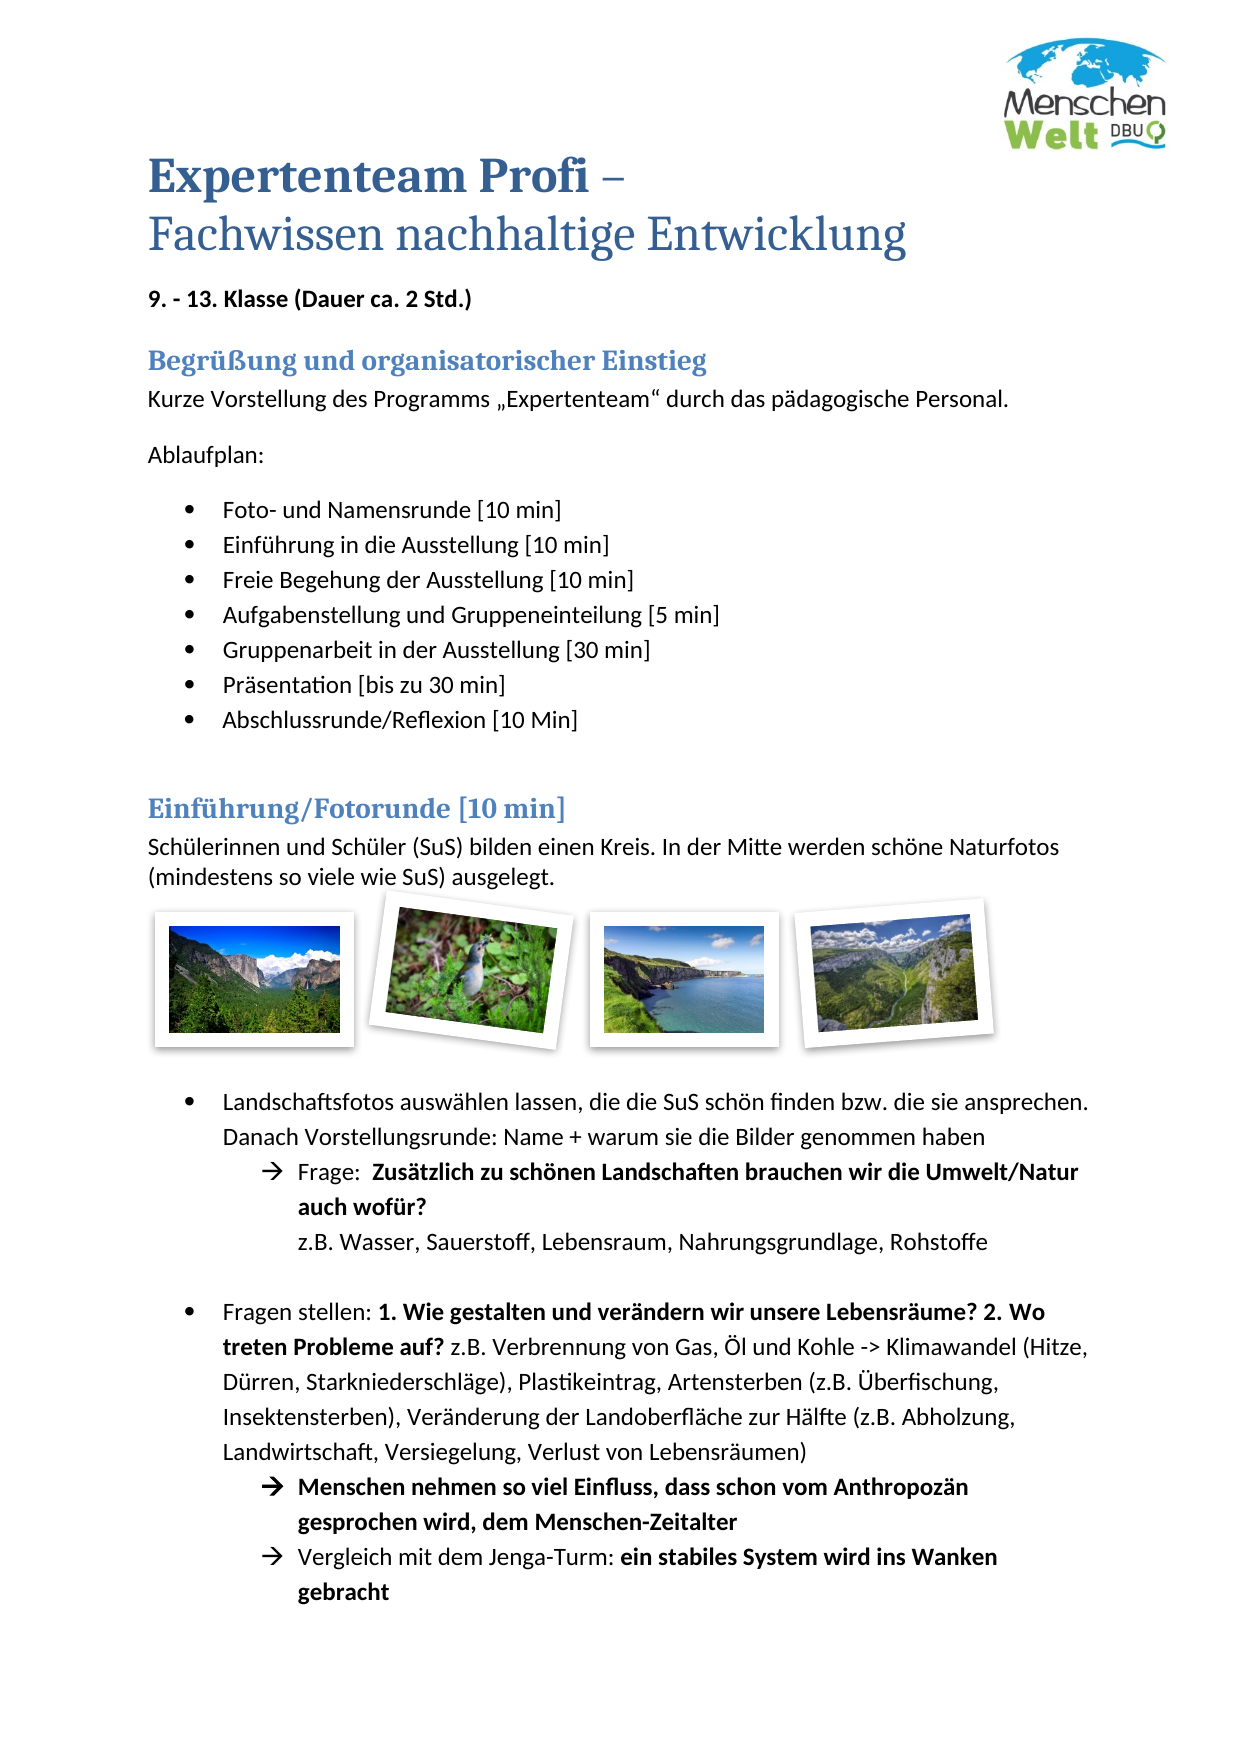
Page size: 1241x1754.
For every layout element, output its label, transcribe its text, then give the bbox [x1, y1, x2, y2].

list Landschaftsfotos auswählen lassen, die die SuS schön finden bzw. die sie ansprechen. Danach Vorstellungsrunde: Name + warum sie die Bilder genommen haben [185, 1086, 1093, 1151]
list Fragen stellen: 1. Wie gestalten und verändern wir unsere Lebensräume? 2. Wo treten Probleme auf? z.B. Verbrennung von Gas, Öl und Kohle -> Klimawandel (Hitze, Dürren, Starkniederschläge), Plastikeintrag, Artensterben (z.B. Überfischung, Insektensterben), Veränderung der Landoberfläche zur Hälfte (z.B. Abholzung, Landwirtschaft, Versiegelung, Verlust von Lebensräumen) [185, 1296, 1093, 1466]
text Schülerinnen und Schüler (SuS) bilden einen Kreis. In der Mitte werden schöne Naturfotos (mindestens so viele wie SuS) ausgelegt. [148, 831, 1093, 892]
list Abschlussrunde/Reflexion [10 Min] [185, 705, 1093, 767]
picture [604, 926, 764, 1033]
text Ablaufplan: [148, 439, 1093, 469]
list Aufgabenstellung und Gruppeneinteilung [5 min] [185, 600, 1093, 630]
list Präsentation [bis zu 30 min] [185, 670, 1093, 700]
subtitle Begrüßung und organisatorischer Einstieg [148, 344, 1093, 378]
picture [811, 915, 978, 1032]
list Vergleich mit dem Jenga-Turm: ein stabiles System wird ins Wanken gebracht [260, 1541, 1093, 1606]
list Foto- und Namensrunde [10 min] [185, 495, 1093, 525]
list Freie Begehung der Ausstellung [10 min] [185, 565, 1093, 595]
picture [169, 926, 340, 1033]
picture [991, 27, 1181, 159]
text 9. - 13. Klasse (Dauer ca. 2 Std.) [148, 283, 1093, 314]
list Gruppenarbeit in der Ausstellung [30 min] [185, 635, 1093, 665]
list Einführung in die Ausstellung [10 min] [185, 530, 1093, 560]
subtitle Einführung/Fotorunde [10 min] [148, 792, 1093, 826]
text Kurze Vorstellung des Programms „Expertenteam“ durch das pädagogische Personal. [148, 383, 1093, 413]
list Frage: Zusätzlich zu schönen Landschaften brauchen wir die Umwelt/Natur auch wofür? z.B. Wasser, Sauerstoff, Lebensraum, Nahrungsgrundlage, Rohstoffe [260, 1156, 1093, 1256]
list Menschen nehmen so viel Einfluss, dass schon vom Anthropozän gesprochen wird, dem Menschen-Zeitalter [260, 1471, 1093, 1536]
subtitle Expertenteam Profi – Fachwissen nachhaltige Entwicklung [148, 148, 1093, 263]
picture [386, 907, 557, 1033]
